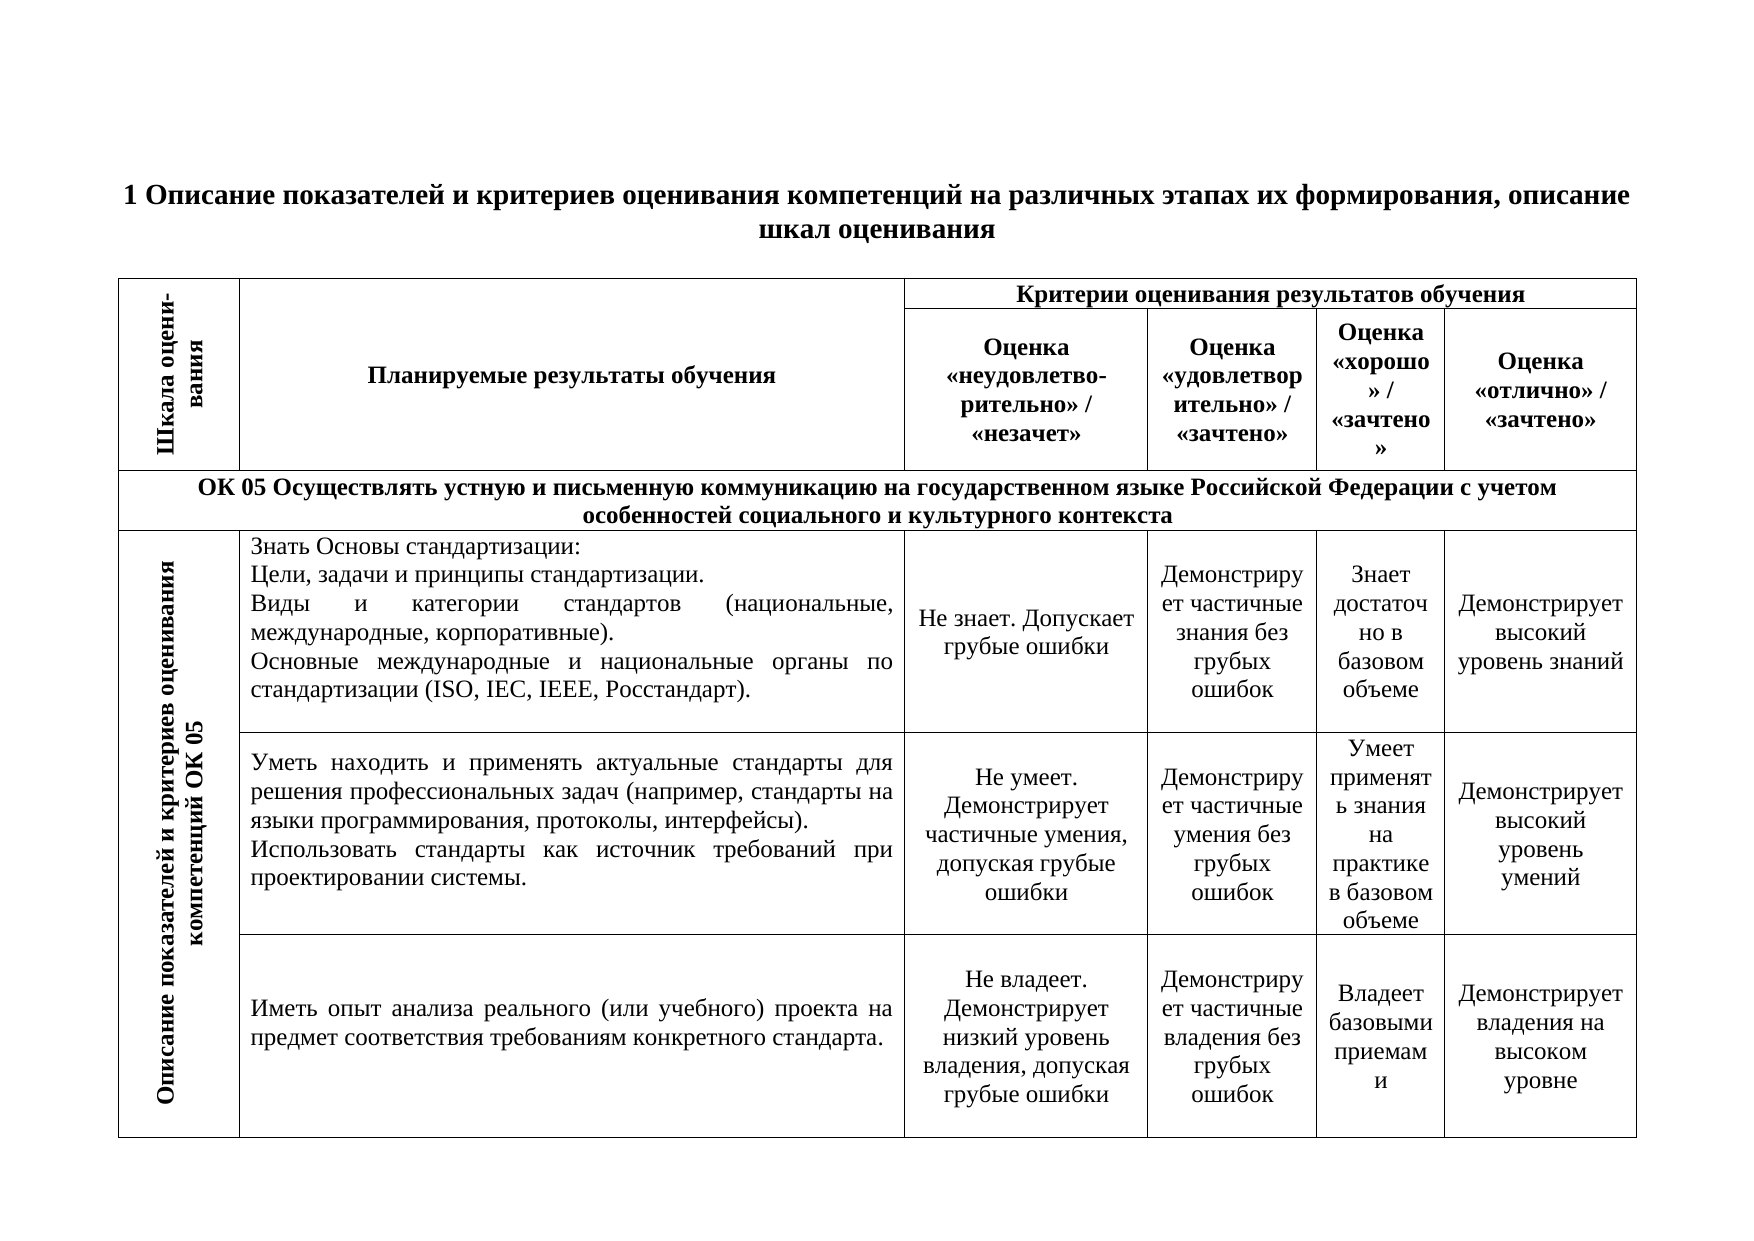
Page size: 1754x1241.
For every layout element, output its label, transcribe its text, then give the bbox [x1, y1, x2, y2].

table_cell Уметь находить и применять актуальные стандарты для решения профессиональных задач (например, стандарты на языки программирования, протоколы, интерфейсы). Использовать стандарты как источник требований при проектировании системы. [240, 733, 904, 934]
table_cell Знать Основы стандартизации: Цели, задачи и принципы стандартизации. Виды и категории стандартов (национальные, международные, корпоративные). Основные международные и национальные органы по стандартизации (ISO, IEC, IEEE, Росстандарт). [240, 531, 904, 732]
table_cell Владеет базовыми приемами [1317, 935, 1444, 1137]
table_cell Оценка «хорошо» / «зачтено» [1317, 309, 1444, 470]
table_cell ОК 05 Осуществлять устную и письменную коммуникацию на государственном языке Российской Федерации с учетом особенностей социального и культурного контекста [119, 471, 1636, 530]
table_cell Оценка «удовлетворительно» / «зачтено» [1148, 309, 1316, 470]
table_header Критерии оценивания результатов обучения [905, 279, 1636, 308]
table_cell Оценка «неудовлетворительно» / «незачет» [905, 309, 1147, 470]
table_cell Демонстрирует частичные знания без грубых ошибок [1148, 531, 1316, 732]
table_cell Демонстрирует высокий уровень знаний [1445, 531, 1636, 732]
table_cell Не владеет. Демонстрирует низкий уровень владения, допуская грубые ошибки [905, 935, 1147, 1137]
table_cell Демонстрирует частичные владения без грубых ошибок [1148, 935, 1316, 1137]
table_cell Демонстрирует частичные умения без грубых ошибок [1148, 733, 1316, 934]
table_cell Иметь опыт анализа реального (или учебного) проекта на предмет соответствия требованиям конкретного стандарта. [240, 935, 904, 1137]
text 1 Описание показателей и критериев оценивания компетенций на различных этапах их формирования, описание шкал оценивания [118, 177, 1636, 244]
table_cell Знает достаточно в базовом объеме [1317, 531, 1444, 732]
table_cell Демонстрирует высокий уровень умений [1445, 733, 1636, 934]
table_header Планируемые результаты обучения [240, 279, 904, 470]
table_header Шкала оценивания [119, 279, 239, 470]
table_cell Не умеет. Демонстрирует частичные умения, допуская грубые ошибки [905, 733, 1147, 934]
table_cell Демонстрирует владения на высоком уровне [1445, 935, 1636, 1137]
table_cell Умеет применять знания на практике в базовом объеме [1317, 733, 1444, 934]
table_cell Оценка «отлично» / «зачтено» [1445, 309, 1636, 470]
table_cell Не знает. Допускает грубые ошибки [905, 531, 1147, 732]
table_cell Описание показателей и критериев оценивания компетенций ОК 05 [119, 531, 239, 1137]
